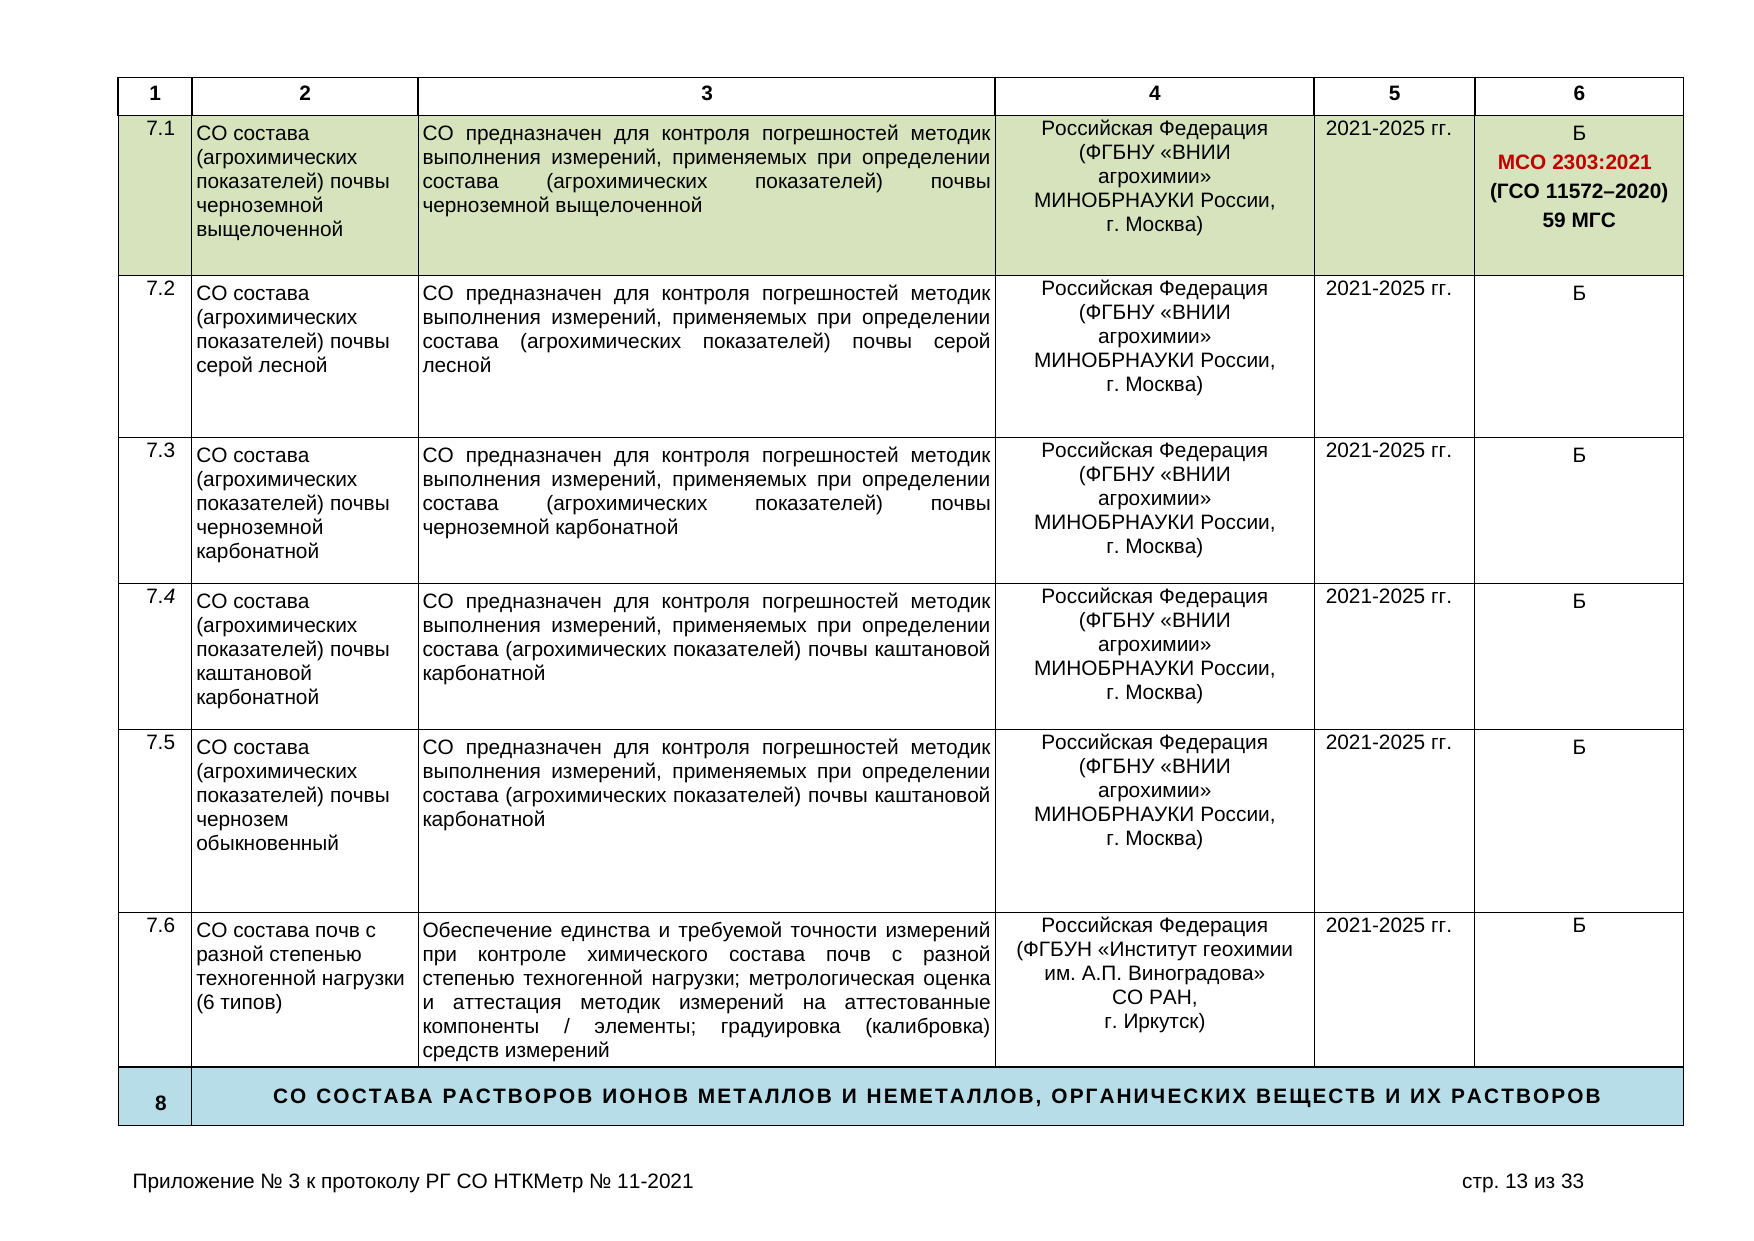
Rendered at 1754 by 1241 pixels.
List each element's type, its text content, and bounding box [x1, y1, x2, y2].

table_cell 2021-2025 гг. [1315, 116, 1474, 275]
table_cell Б МСО 2303:2021 (ГСО 11572–2020) 59 МГС [1475, 116, 1683, 275]
table_cell СО СОСТАВА РАСТВОРОВ ИОНОВ МЕТАЛЛОВ И НЕМЕТАЛЛОВ, ОРГАНИЧЕСКИХ ВЕЩЕСТВ И ИХ РАСТВОРОВ [192, 1068, 1683, 1125]
table_cell 2021-2025 гг. [1315, 276, 1474, 437]
table_cell СО состава почв с разной степенью техногенной нагрузки (6 типов) [192, 913, 418, 1066]
table_cell Б [1475, 584, 1683, 729]
table_cell СО предназначен для контроля погрешностей методик выполнения измерений, применяемых при определении состава (агрохимических показателей) почвы черноземной выщелоченной [419, 116, 995, 275]
table_cell СО состава (агрохимических показателей) почвы каштановой карбонатной [192, 584, 418, 729]
table_cell 2021-2025 гг. [1315, 730, 1474, 912]
table_cell 7.3 [119, 438, 191, 583]
table_cell 2021-2025 гг. [1315, 438, 1474, 583]
table_header 4 [996, 78, 1313, 114]
table_cell 8 [119, 1068, 191, 1125]
table_cell Российская Федерация (ФГБНУ «ВНИИ агрохимии» МИНОБРНАУКИ России, г. Москва) [996, 438, 1314, 583]
table_cell СО предназначен для контроля погрешностей методик выполнения измерений, применяемых при определении состава (агрохимических показателей) почвы каштановой карбонатной [419, 584, 995, 729]
table_cell 7.4 [119, 584, 191, 729]
table_cell Б [1475, 730, 1683, 912]
table_cell Российская Федерация (ФГБНУ «ВНИИ агрохимии» МИНОБРНАУКИ России, г. Москва) [996, 584, 1314, 729]
table_header 1 [119, 78, 191, 114]
table_cell СО предназначен для контроля погрешностей методик выполнения измерений, применяемых при определении состава (агрохимических показателей) почвы серой лесной [419, 276, 995, 437]
table_cell Б [1475, 913, 1683, 1066]
table_cell Российская Федерация (ФГБНУ «ВНИИ агрохимии» МИНОБРНАУКИ России, г. Москва) [996, 730, 1314, 912]
table_cell Российская Федерация (ФГБНУ «ВНИИ агрохимии» МИНОБРНАУКИ России, г. Москва) [996, 116, 1314, 275]
table_cell СО состава (агрохимических показателей) почвы черноземной карбонатной [192, 438, 418, 583]
table_cell СО предназначен для контроля погрешностей методик выполнения измерений, применяемых при определении состава (агрохимических показателей) почвы черноземной карбонатной [419, 438, 995, 583]
table_cell 2021-2025 гг. [1315, 584, 1474, 729]
table_cell Обеспечение единства и требуемой точности измерений при контроле химического состава почв с разной степенью техногенной нагрузки; метрологическая оценка и аттестация методик измерений на аттестованные компоненты / элементы; градуировка (калибровка) средств измерений [419, 913, 995, 1066]
table_cell Российская Федерация (ФГБУН «Институт геохимии им. А.П. Виноградова» СО РАН, г. Иркутск) [996, 913, 1314, 1066]
table_cell СО состава (агрохимических показателей) почвы серой лесной [192, 276, 418, 437]
table_cell Б [1475, 276, 1683, 437]
table_header 6 [1476, 78, 1683, 114]
table_cell 7.1 [119, 116, 191, 275]
table_cell 7.5 [119, 730, 191, 912]
table_cell СО состава (агрохимических показателей) почвы чернозем обыкновенный [192, 730, 418, 912]
table_cell Б [1475, 438, 1683, 583]
table_cell Российская Федерация (ФГБНУ «ВНИИ агрохимии» МИНОБРНАУКИ России, г. Москва) [996, 276, 1314, 437]
table_header 3 [419, 78, 994, 114]
table_cell 7.2 [119, 276, 191, 437]
table_cell 7.6 [119, 913, 191, 1066]
table_cell СО предназначен для контроля погрешностей методик выполнения измерений, применяемых при определении состава (агрохимических показателей) почвы каштановой карбонатной [419, 730, 995, 912]
table_header 2 [193, 78, 417, 114]
table_header 5 [1315, 78, 1474, 114]
table_cell СО состава (агрохимических показателей) почвы черноземной выщелоченной [192, 116, 418, 275]
table_cell 2021-2025 гг. [1315, 913, 1474, 1066]
